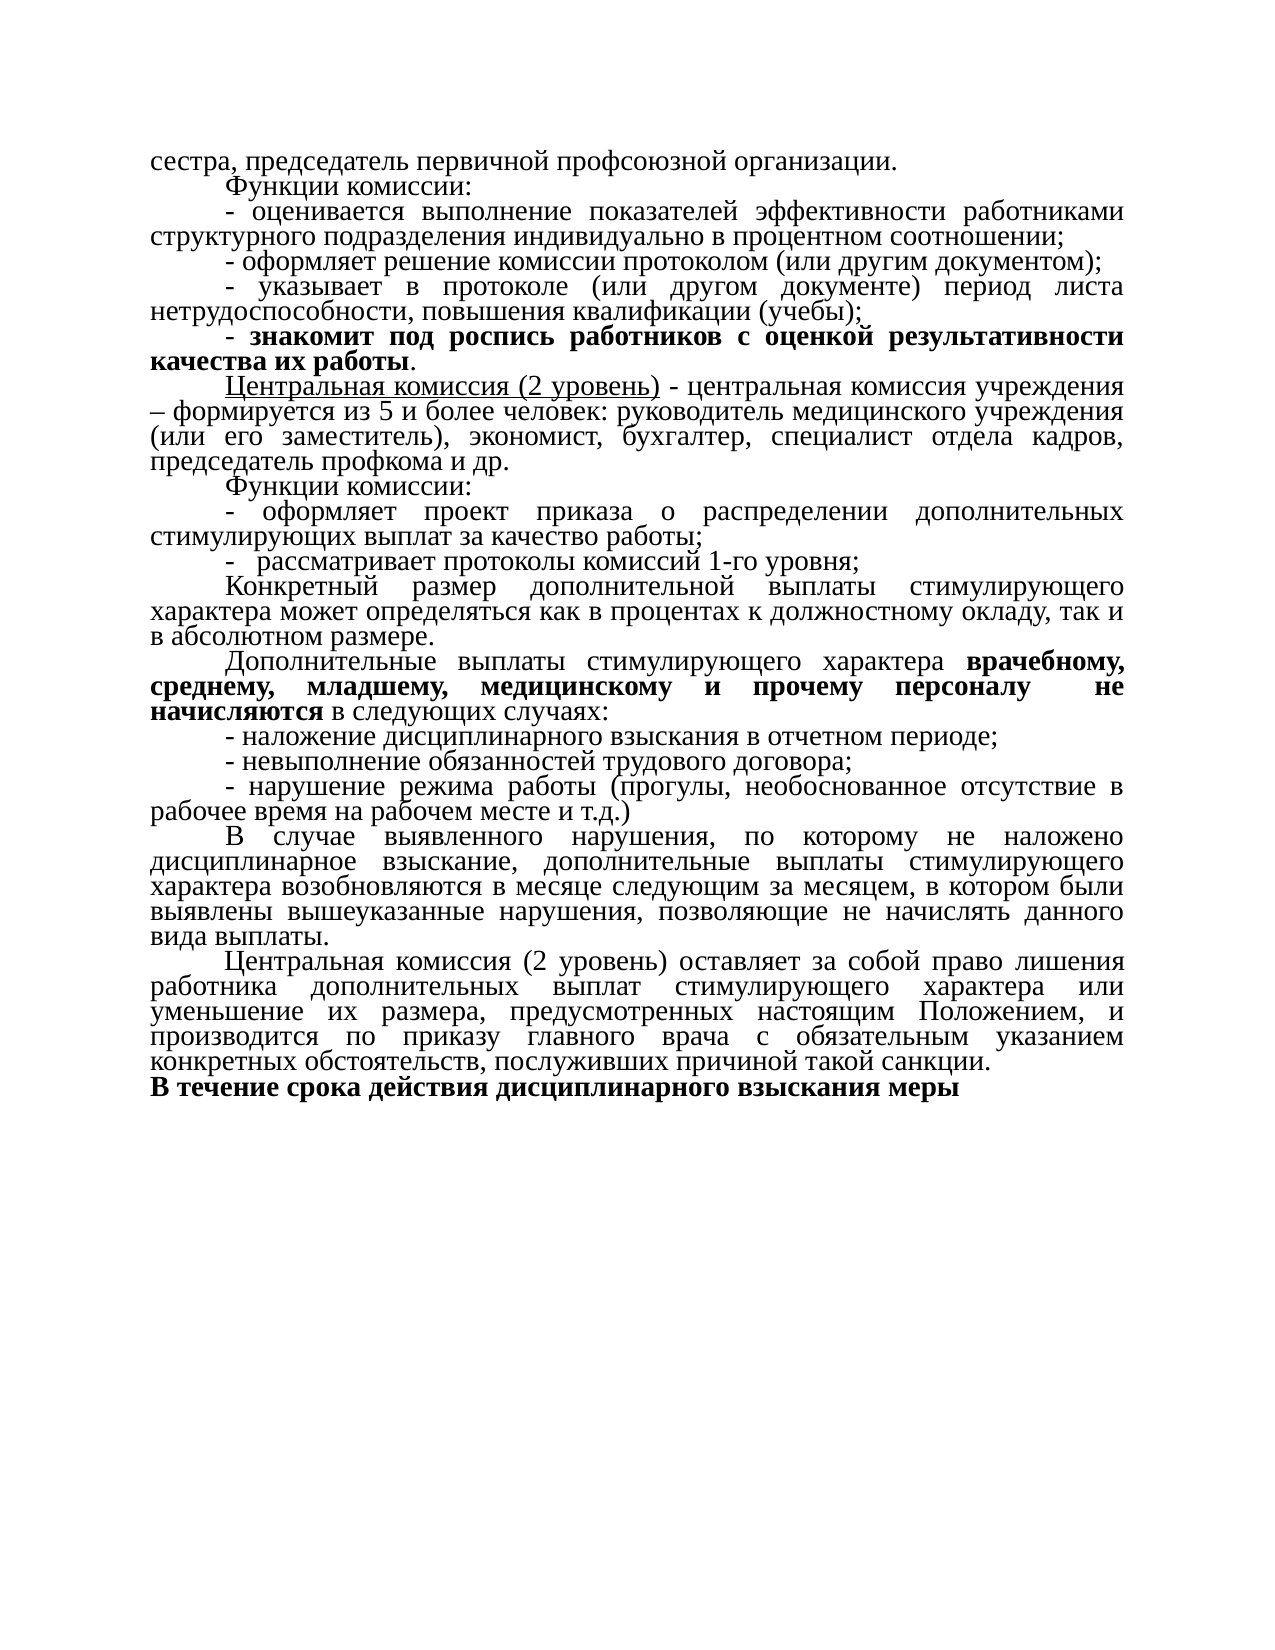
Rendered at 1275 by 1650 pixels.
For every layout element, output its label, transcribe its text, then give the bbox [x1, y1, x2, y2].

text - оформляет решение комиссии протоколом (или другим документом); [779, 250, 1125, 275]
text - нарушение режима работы (прогулы, необоснованное отсутствие в рабочее время на рабочем месте и т.д.) [150, 775, 1125, 825]
text - невыполнение обязанностей трудового договора; [150, 750, 1125, 775]
text Функции комиссии: [150, 475, 1125, 500]
text - оценивается выполнение показателей эффективности работниками структурного подразделения индивидуально в процентном соотношении; [150, 200, 1125, 250]
text В случае выявленного нарушения, по которому не наложено дисциплинарное взыскание, дополнительные выплаты стимулирующего характера возобновляются в месяце следующим за месяцем, в котором были выявлены вышеуказанные нарушения, позволяющие не начислять данного вида выплаты. [150, 825, 1125, 950]
text В течение срока действия дисциплинарного взыскания меры [150, 1075, 1125, 1102]
text Функции комиссии: [150, 175, 1125, 200]
text - наложение дисциплинарного взыскания в отчетном периоде; [150, 725, 1125, 750]
text - оформляет решение комиссии протоколом (или другим документом); [267, 250, 782, 275]
text Конкретный размер дополнительной выплаты стимулирующего характера может определяться как в процентах к должностному окладу, так и в абсолютном размере. [150, 575, 1125, 650]
text - оформляет проект приказа о распределении дополнительных стимулирующих выплат за качество работы; [150, 500, 1125, 550]
text Центральная комиссия (2 уровень) оставляет за собой право лишения работника дополнительных выплат стимулирующего характера или уменьшение их размера, предусмотренных настоящим Положением, и производится по приказу главного врача с обязательным указанием конкретных обстоятельств, послуживших причиной такой санкции. [150, 950, 1125, 1075]
text - указывает в протоколе (или другом документе) период листа нетрудоспособности, повышения квалификации (учебы); [150, 275, 1125, 325]
text - знакомит под роспись работников с оценкой результативности качества их работы. [150, 325, 1125, 375]
text - рассматривает протоколы комиссий 1-го уровня; [150, 550, 1125, 575]
text Центральная комиссия (2 уровень) - центральная комиссия учреждения – формируется из 5 и более человек: руководитель медицинского учреждения (или его заместитель), экономист, бухгалтер, специалист отдела кадров, председатель профкома и др. [150, 375, 1125, 475]
text Дополнительные выплаты стимулирующего характера врачебному, среднему, младшему, медицинскому и прочему персоналу не начисляются в следующих случаях: [150, 650, 1125, 725]
